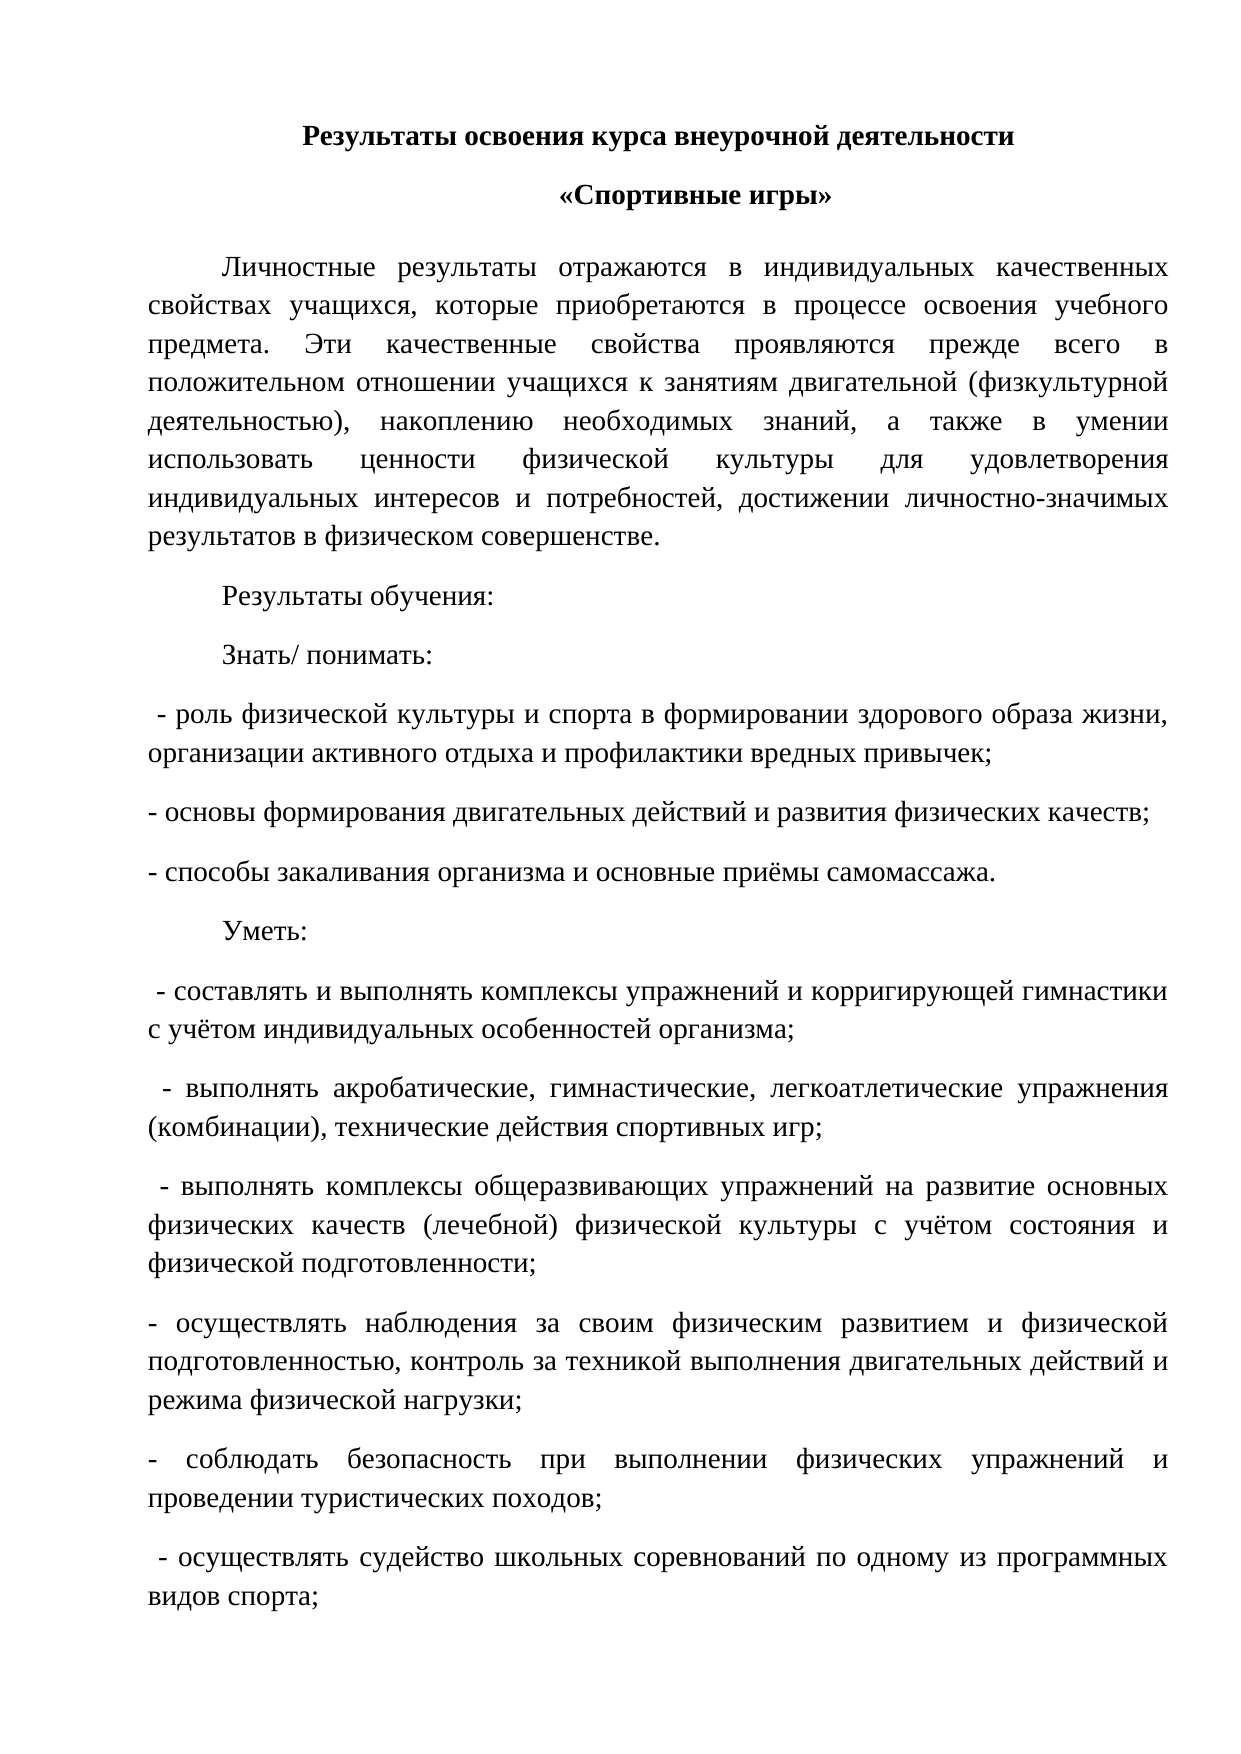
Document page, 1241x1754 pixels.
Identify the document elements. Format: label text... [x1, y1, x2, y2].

text Личностные результаты отражаются в индивидуальных качественных свойствах учащихся, которые приобретаются в процессе освоения учебного предмета. Эти качественные свойства проявляются прежде всего в положительном отношении учащихся к занятиям двигательной (физкультурной деятельностью), накоплению необходимых знаний, а также в умении использовать ценности физической культуры для удовлетворения индивидуальных интересов и потребностей, достижении личностно-значимых результатов в физическом совершенстве. [148, 249, 1169, 552]
text Результаты обучения: [148, 578, 1169, 611]
text Знать/ понимать: [148, 637, 1169, 671]
text Результаты освоения курса внеурочной деятельности [148, 118, 1169, 152]
text - составлять и выполнять комплексы упражнений и корригирующей гимнастики с учётом индивидуальных особенностей организма; [148, 973, 1169, 1045]
text - выполнять комплексы общеразвивающих упражнений на развитие основных физических качеств (лечебной) физической культуры с учётом состояния и физической подготовленности; [148, 1168, 1169, 1279]
text - роль физической культуры и спорта в формировании здорового образа жизни, организации активного отдыха и профилактики вредных привычек; [148, 697, 1169, 769]
text - способы закаливания организма и основные приёмы самомассажа. [148, 854, 1169, 887]
text - основы формирования двигательных действий и развития физических качеств; [148, 794, 1169, 828]
text - выполнять акробатические, гимнастические, легкоатлетические упражнения (комбинации), технические действия спортивных игр; [148, 1071, 1169, 1143]
text - осуществлять судейство школьных соревнований по одному из программных видов спорта; [148, 1539, 1169, 1611]
text Уметь: [148, 913, 1169, 947]
text - осуществлять наблюдения за своим физическим развитием и физической подготовленностью, контроль за техникой выполнения двигательных действий и режима физической нагрузки; [148, 1305, 1169, 1416]
text «Спортивные игры» [148, 177, 1169, 211]
text - соблюдать безопасность при выполнении физических упражнений и проведении туристических походов; [148, 1441, 1169, 1513]
